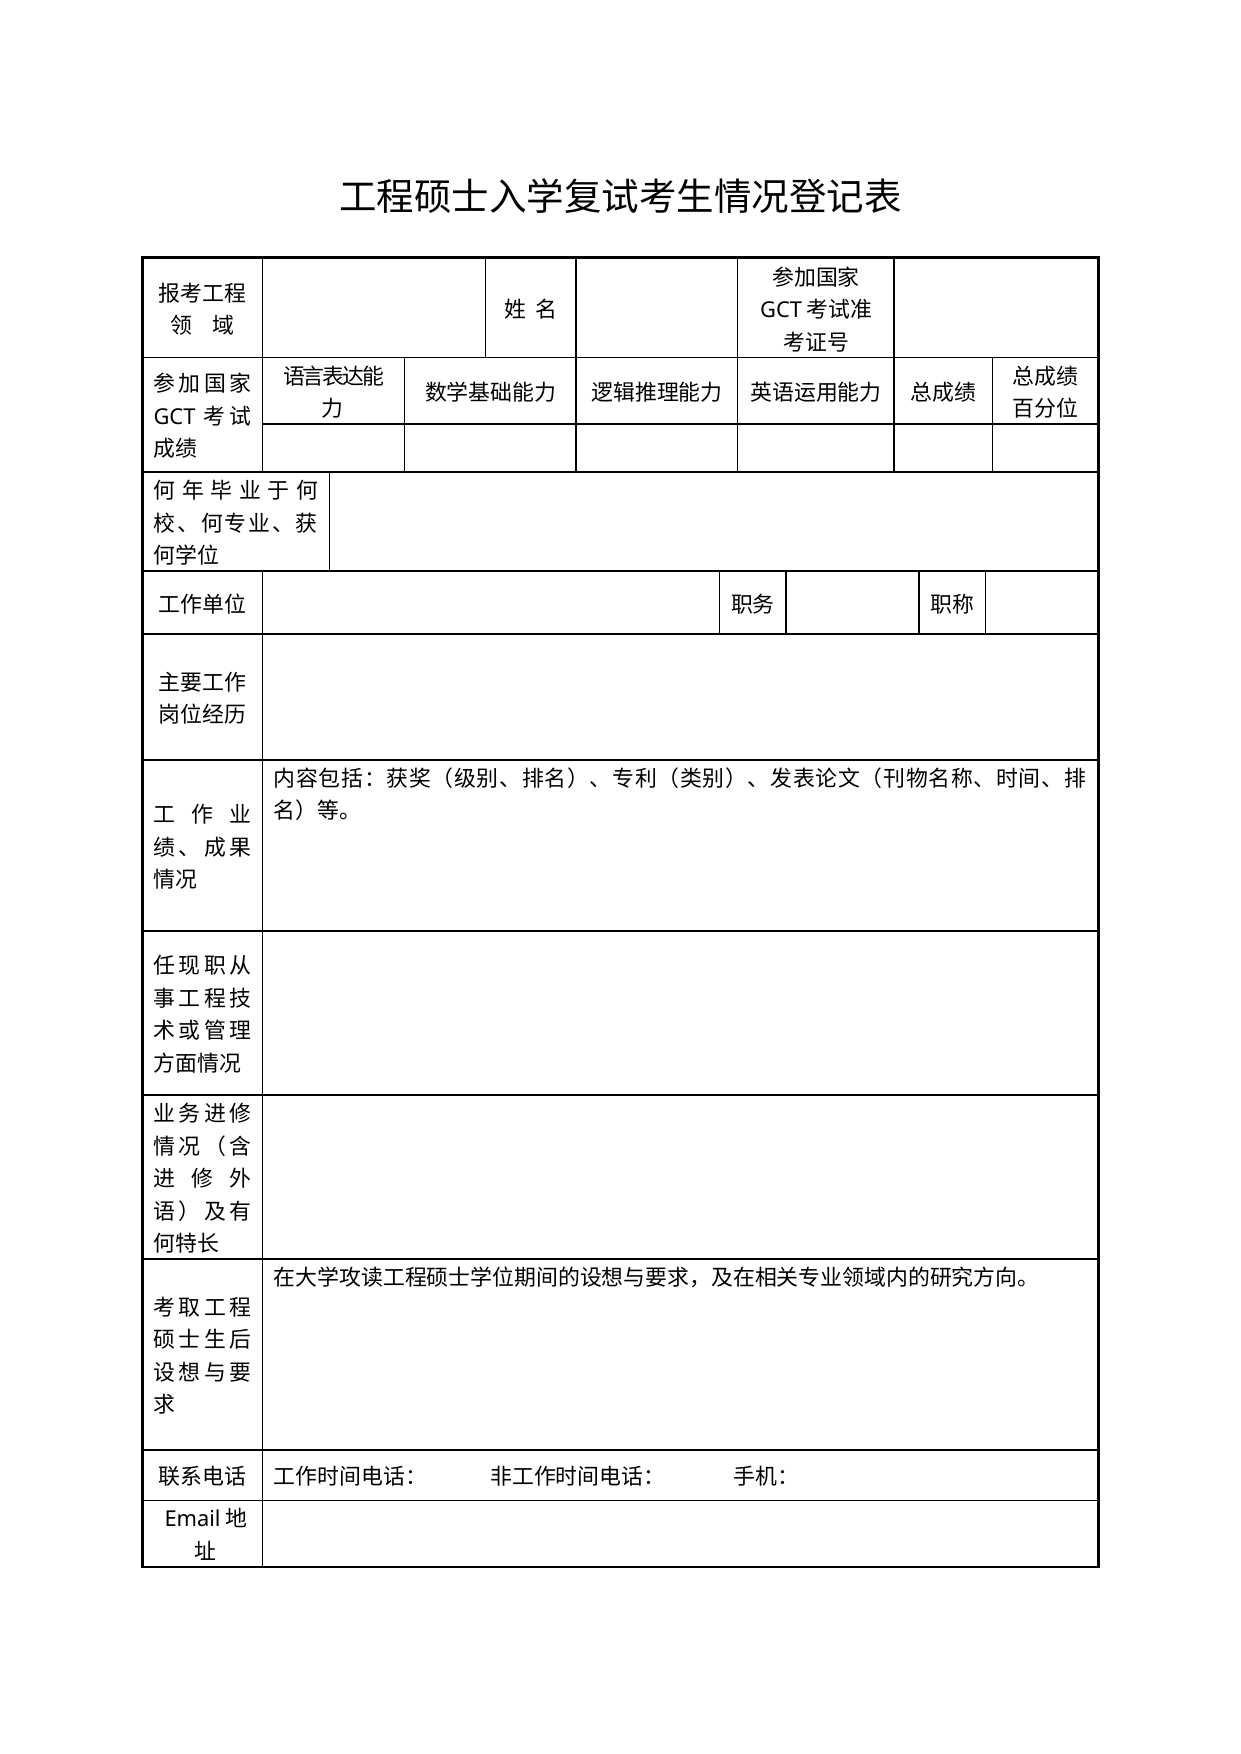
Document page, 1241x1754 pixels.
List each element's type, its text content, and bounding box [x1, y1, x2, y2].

table_cell [787, 572, 918, 633]
table_cell 职务 [720, 572, 785, 633]
table_cell [577, 425, 737, 471]
table_header 姓 名 [486, 259, 575, 357]
table_cell [405, 425, 575, 471]
table_cell Email地址 [144, 1501, 262, 1566]
table_cell [986, 572, 1097, 633]
table_cell 主要工作 岗位经历 [144, 635, 262, 759]
table_cell [895, 425, 992, 471]
table_cell 英语运用能力 [738, 358, 893, 423]
text 工程硕士入学复试考生情况登记表 [187, 162, 1053, 227]
table_cell [263, 425, 404, 471]
table_cell 何年毕业于何校、何专业、获何学位 [144, 473, 329, 570]
table_header 报考工程领 域 [144, 259, 262, 357]
table_cell [263, 932, 1097, 1094]
table_cell 任现职从事工程技术或管理方面情况 [144, 932, 262, 1094]
table_cell 语言表达能力 [263, 358, 404, 423]
table_cell 工作单位 [144, 572, 262, 633]
table_header 参加国家GCT考试准考证号 [738, 259, 893, 357]
table_cell 在大学攻读工程硕士学位期间的设想与要求，及在相关专业领域内的研究方向。 [263, 1260, 1097, 1449]
table_cell 参加国家GCT考试成绩 [144, 358, 262, 471]
table_cell [263, 635, 1097, 759]
table_cell 逻辑推理能力 [577, 358, 737, 423]
table_header [263, 259, 485, 357]
table_cell [330, 473, 1097, 570]
table_cell 考取工程硕士生后设想与要求 [144, 1260, 262, 1449]
table_cell 工作时间电话： 非工作时间电话： 手机： [263, 1451, 1097, 1499]
table_cell [263, 1096, 1097, 1258]
table_cell [993, 425, 1097, 471]
table_header [895, 259, 1097, 357]
table_cell 职称 [920, 572, 985, 633]
table_cell [738, 425, 893, 471]
table_cell 联系电话 [144, 1451, 262, 1499]
table_cell 数学基础能力 [405, 358, 575, 423]
table_cell 业务进修情况（含进修外语）及有何特长 [144, 1096, 262, 1258]
table_cell [263, 1501, 1097, 1566]
table_cell 工作业绩、成果情况 [144, 761, 262, 930]
table_header [577, 259, 737, 357]
table_cell [263, 572, 719, 633]
table_cell 总成绩 [895, 358, 992, 423]
table_cell 内容包括：获奖（级别、排名）、专利（类别）、发表论文（刊物名称、时间、排名）等。 [263, 761, 1097, 930]
table_cell 总成绩百分位 [993, 358, 1097, 423]
